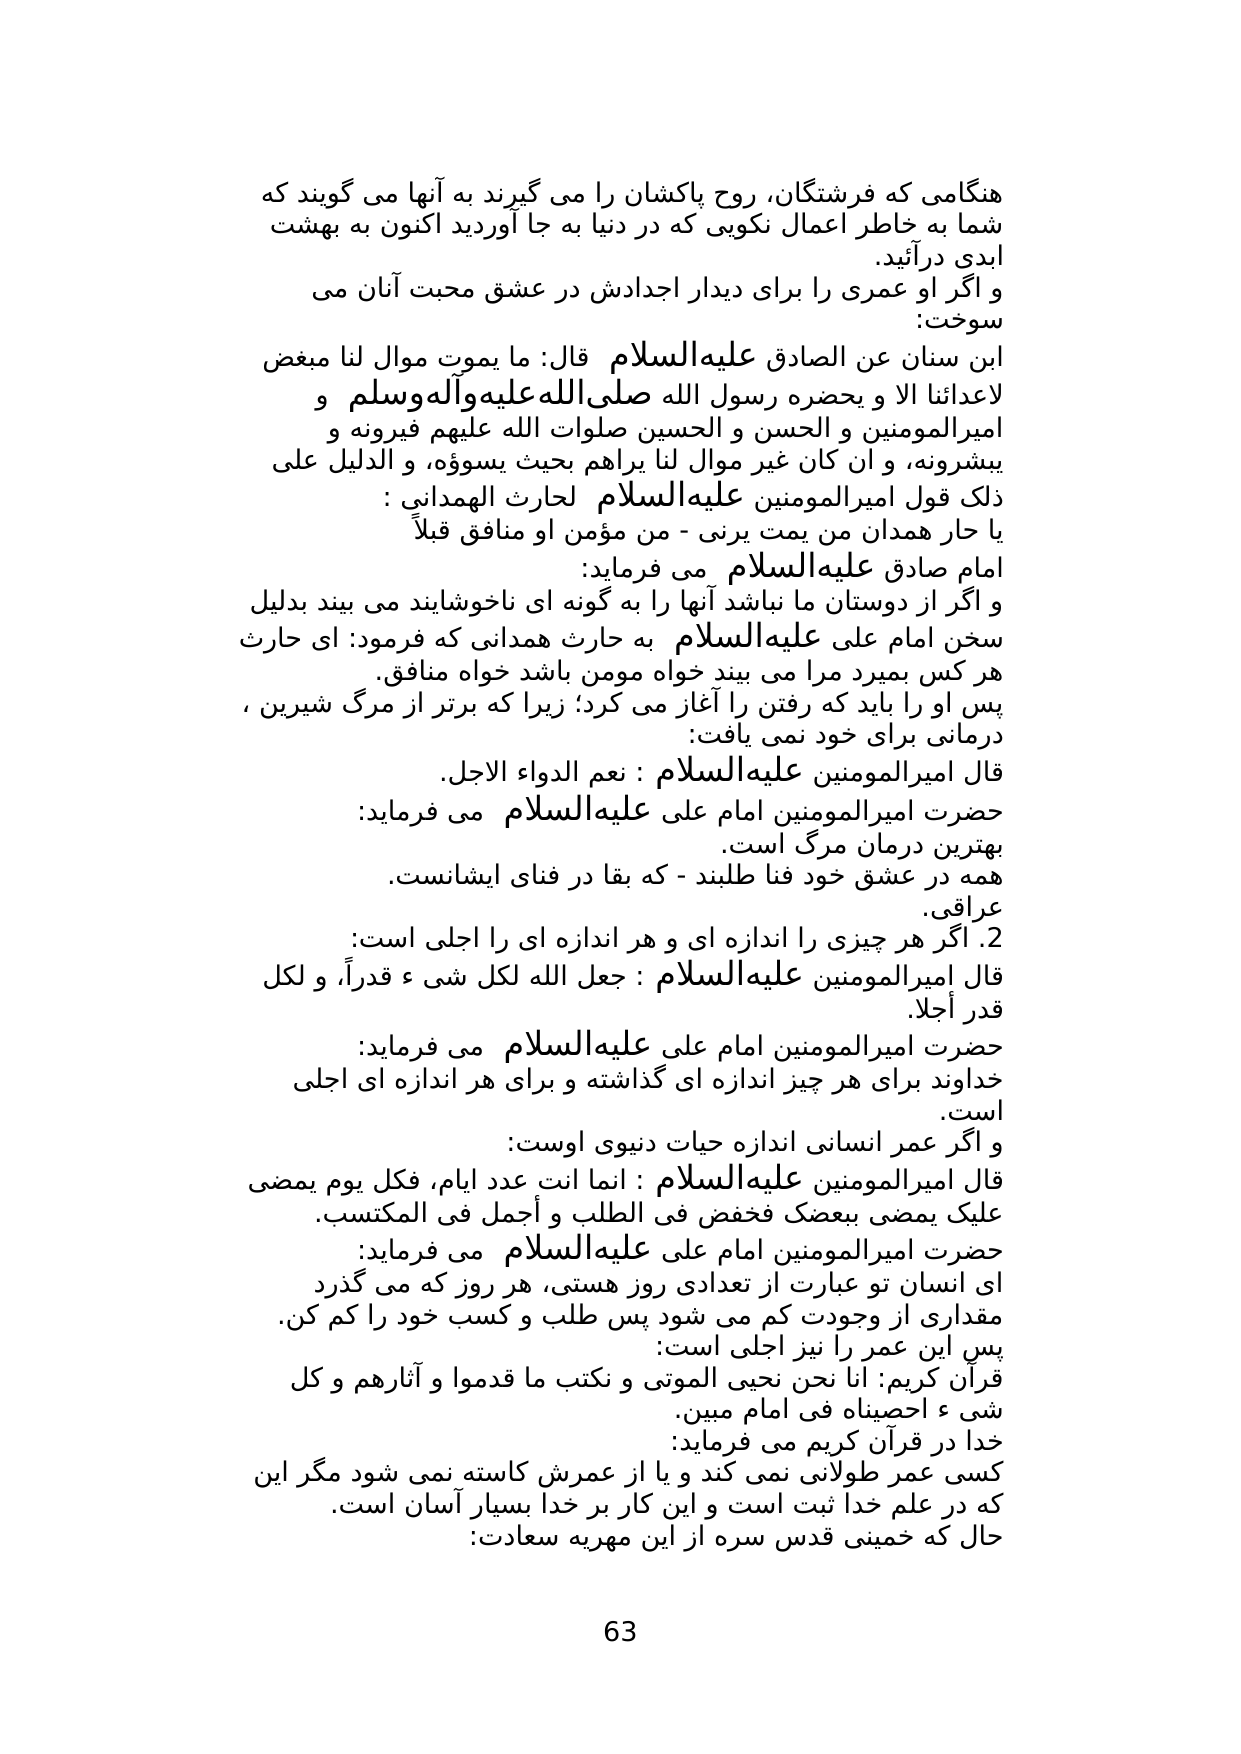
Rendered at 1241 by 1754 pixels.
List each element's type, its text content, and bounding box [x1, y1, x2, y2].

text و اگر عمر انسانی اندازه حیات دنیوی اوست: [236, 1127, 1004, 1158]
text قال امیرالمومنین عليه‌السلام : جعل الله لکل شی ء قدراً، و لکل قدر أجلا. [236, 954, 1004, 1024]
text پس این عمر را نیز اجلی است: [236, 1331, 1004, 1362]
text حضرت امیرالمومنین امام علی عليه‌السلام می فرماید: [236, 789, 1004, 828]
text و اگر از دوستان ما نباشد آنها را به گونه ای ناخوشایند می بیند بدلیل سخن امام علی عليه‌السلام به حارث همدانی که فرمود: ای حارث هر کس بمیرد مرا می بیند خواه مومن باشد خواه منافق. [236, 585, 1004, 687]
text قال امیرالمومنین عليه‌السلام : نعم الدواء الاجل. [236, 750, 1004, 789]
text حضرت امیرالمومنین امام علی عليه‌السلام می فرماید: [236, 1228, 1004, 1267]
text حضرت امیرالمومنین امام علی عليه‌السلام می فرماید: [236, 1024, 1004, 1063]
text امام صادق عليه‌السلام می فرماید: [236, 546, 1004, 585]
text همه در عشق خود فنا طلبند - که بقا در فنای ایشانست. [236, 859, 1004, 891]
text عراقی. [236, 891, 1004, 923]
text پس او را باید که رفتن را آغاز می کرد؛ زیرا که برتر از مرگ شیرین ، درمانی برای خود نمی یافت: [236, 687, 1004, 750]
text هنگامی که فرشتگان، روح پاکشان را می گیرند به آنها می گویند که شما به خاطر اعمال نکویی که در دنیا به جا آوردید اکنون به بهشت ابدی درآئید. [236, 177, 1004, 272]
text ابن سنان عن الصادق عليه‌السلام قال: ما یموت موال لنا مبغض لاعدائنا الا و یحضره رسول الله صلى‌الله‌عليه‌وآله‌وسلم و امیرالمومنین و الحسن و الحسین صلوات الله علیهم فیرونه و یبشرونه، و ان کان غیر موال لنا یراهم بحیث یسوؤه، و الدلیل علی ذلک قول امیرالمومنین عليه‌السلام لحارث الهمدانی : [236, 335, 1004, 515]
text ای انسان تو عبارت از تعدادی روز هستی، هر روز که می گذرد مقداری از وجودت کم می شود پس طلب و کسب خود را کم کن. [236, 1267, 1004, 1331]
text یا حار همدان من یمت یرنی - من مؤمن او منافق قبلاً [236, 515, 1004, 546]
text کسی عمر طولانی نمی کند و یا از عمرش کاسته نمی شود مگر این که در علم خدا ثبت است و این کار بر خدا بسیار آسان است. [236, 1457, 1004, 1520]
text بهترین درمان مرگ است. [236, 828, 1004, 859]
text حال که خمینی قدس سره از این مهریه سعادت: [236, 1520, 1004, 1551]
text خدا در قرآن کریم می فرماید: [236, 1425, 1004, 1457]
text خداوند برای هر چیز اندازه ای گذاشته و برای هر اندازه ای اجلی است. [236, 1063, 1004, 1127]
text 2. اگر هر چیزی را اندازه ای و هر اندازه ای را اجلی است: [236, 923, 1004, 954]
text قرآن کریم: انا نحن نحیی الموتی و نکتب ما قدموا و آثارهم و کل شی ء احصیناه فی امام مبین. [236, 1362, 1004, 1425]
text قال امیرالمومنین عليه‌السلام : انما انت عدد ایام، فکل یوم یمضی علیک یمضی ببعضک فخفض فی الطلب و أجمل فی المکتسب. [236, 1158, 1004, 1228]
text و اگر او عمری را برای دیدار اجدادش در عشق محبت آنان می سوخت: [236, 272, 1004, 335]
